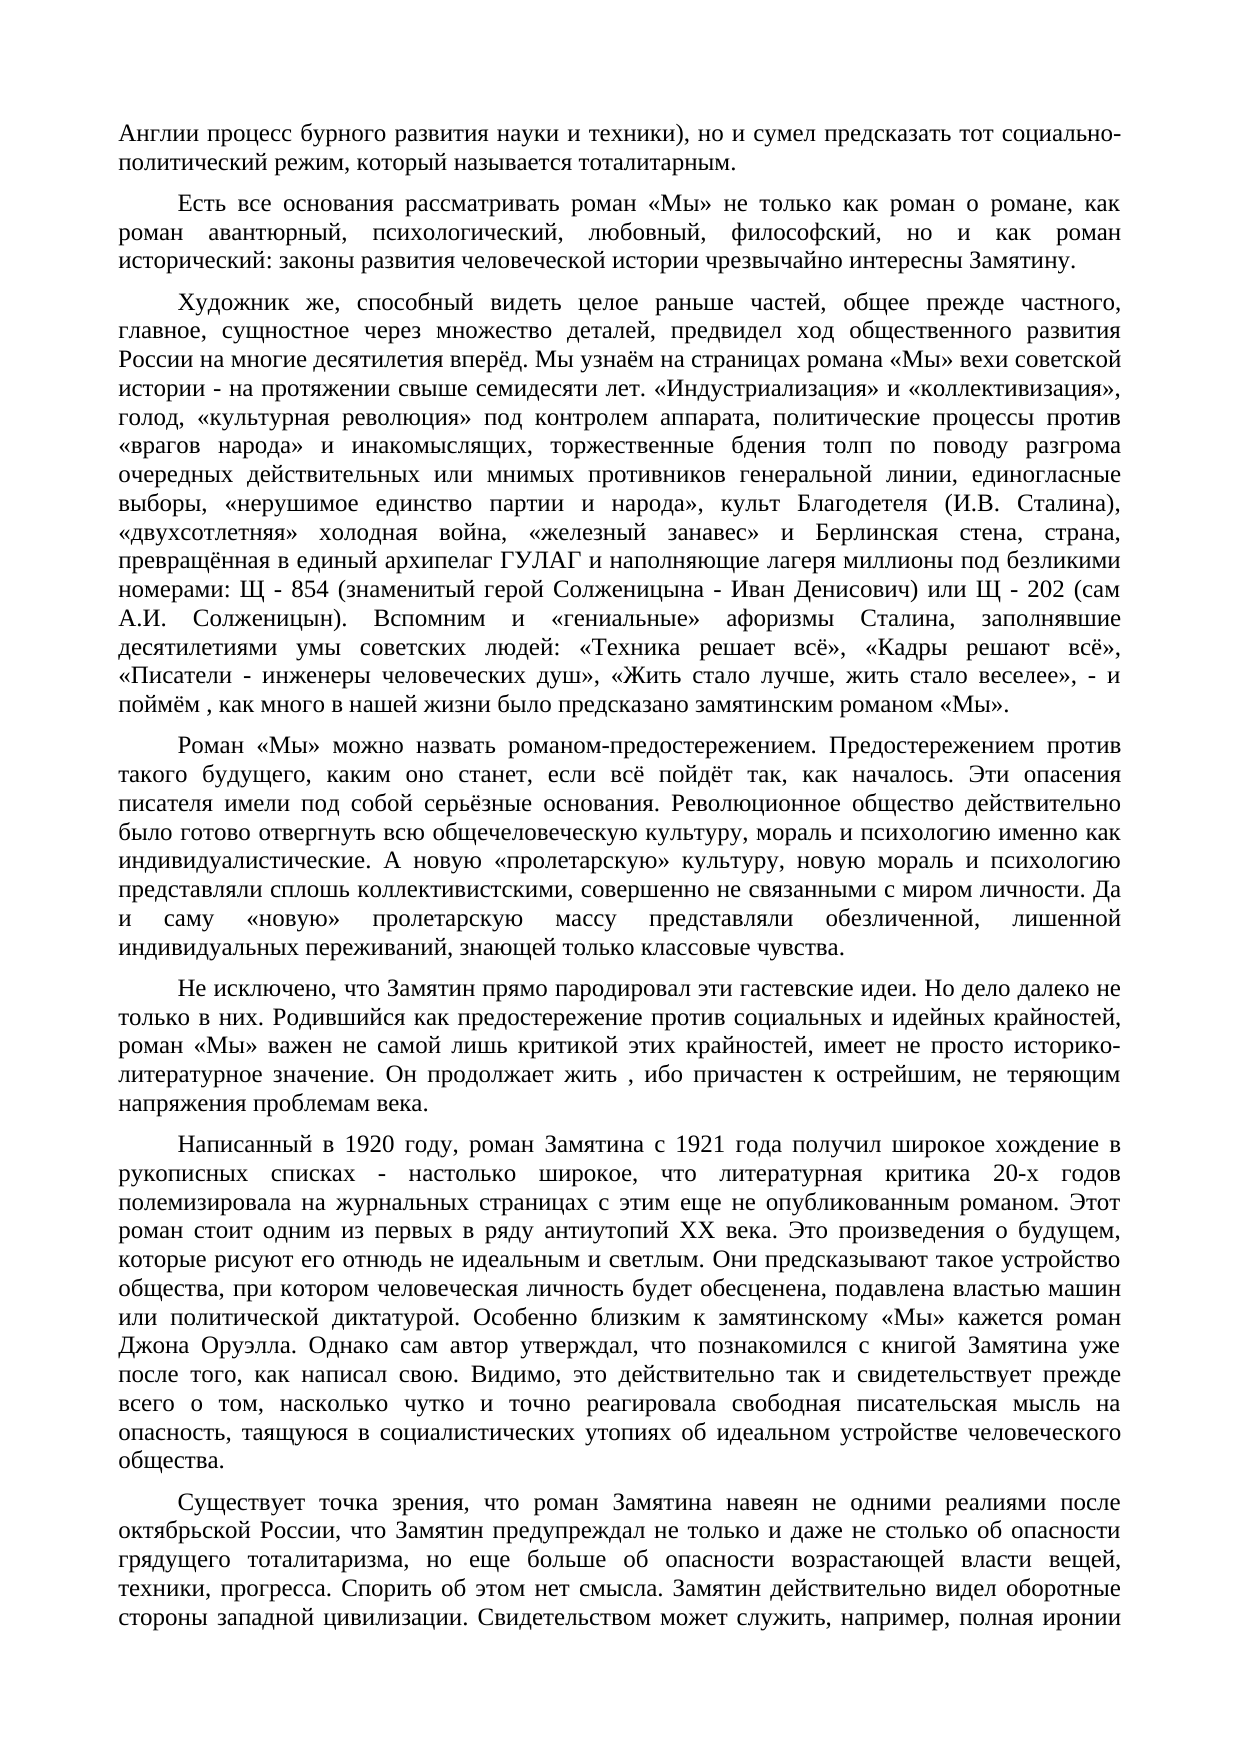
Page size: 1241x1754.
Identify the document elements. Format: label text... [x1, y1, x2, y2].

text Есть все основания рассматривать роман «Мы» не только как роман о романе, как роман авантюрный, психологический, любовный, философский, но и как роман исторический: законы развития человеческой истории чрезвычайно интересны Замятину. [118, 188, 1122, 274]
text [118, 1487, 1122, 1631]
text Художник же, способный видеть целое раньше частей, общее прежде частного, главное, сущностное через множество деталей, предвидел ход общественного развития России на многие десятилетия вперёд. Мы узнаём на страницах романа «Мы» вехи советской истории - на протяжении свыше семидесяти лет. «Индустриализация» и «коллективизация», голод, «культурная революция» под контролем аппарата, политические процессы против «врагов народа» и инакомыслящих, торжественные бдения толп по поводу разгрома очередных действительных или мнимых противников генеральной линии, единогласные выборы, «нерушимое единство партии и народа», культ Благодетеля (И.В. Сталина), «двухсотлетняя» холодная война, «железный занавес» и Берлинская стена, страна, превращённая в единый архипелаг ГУЛАГ и наполняющие лагеря миллионы под безликими номерами: Щ - 854 (знаменитый герой Солженицына - Иван Денисович) или Щ - 202 (сам А.И. Солженицын). Вспомним и «гениальные» афоризмы Сталина, заполнявшие десятилетиями умы советских людей: «Техника решает всё», «Кадры решают всё», «Писатели - инженеры человеческих душ», «Жить стало лучше, жить стало веселее», - и поймём , как много в нашей жизни было предсказано замятинским романом «Мы». [118, 287, 1122, 718]
text Написанный в 1920 году, роман Замятина с 1921 года получил широкое хождение в рукописных списках - настолько широкое, что литературная критика 20-х годов полемизировала на журнальных страницах с этим еще не опубликованным романом. Этот роман стоит одним из первых в ряду антиутопий ХХ века. Это произведения о будущем, которые рисуют его отнюдь не идеальным и светлым. Они предсказывают такое устройство общества, при котором человеческая личность будет обесценена, подавлена властью машин или политической диктатурой. Особенно близким к замятинскому «Мы» кажется роман Джона Оруэлла. Однако сам автор утверждал, что познакомился с книгой Замятина уже после того, как написал свою. Видимо, это действительно так и свидетельствует прежде всего о том, насколько чутко и точно реагировала свободная писательская мысль на опасность, таящуюся в социалистических утопиях об идеальном устройстве человеческого общества. [118, 1129, 1122, 1474]
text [118, 118, 1122, 176]
text Роман «Мы» можно назвать романом-предостережением. Предостережением против такого будущего, каким оно станет, если всё пойдёт так, как началось. Эти опасения писателя имели под собой серьёзные основания. Революционное общество действительно было готово отвергнуть всю общечеловеческую культуру, мораль и психологию именно как индивидуалистические. А новую «пролетарскую» культуру, новую мораль и психологию представляли сплошь коллективистскими, совершенно не связанными с миром личности. Да и саму «новую» пролетарскую массу представляли обезличенной, лишенной индивидуальных переживаний, знающей только классовые чувства. [118, 731, 1122, 961]
text Не исключено, что Замятин прямо пародировал эти гастевские идеи. Но дело далеко не только в них. Родившийся как предостережение против социальных и идейных крайностей, роман «Мы» важен не самой лишь критикой этих крайностей, имеет не просто историко-литературное значение. Он продолжает жить , ибо причастен к острейшим, не теряющим напряжения проблемам века. [118, 973, 1122, 1117]
